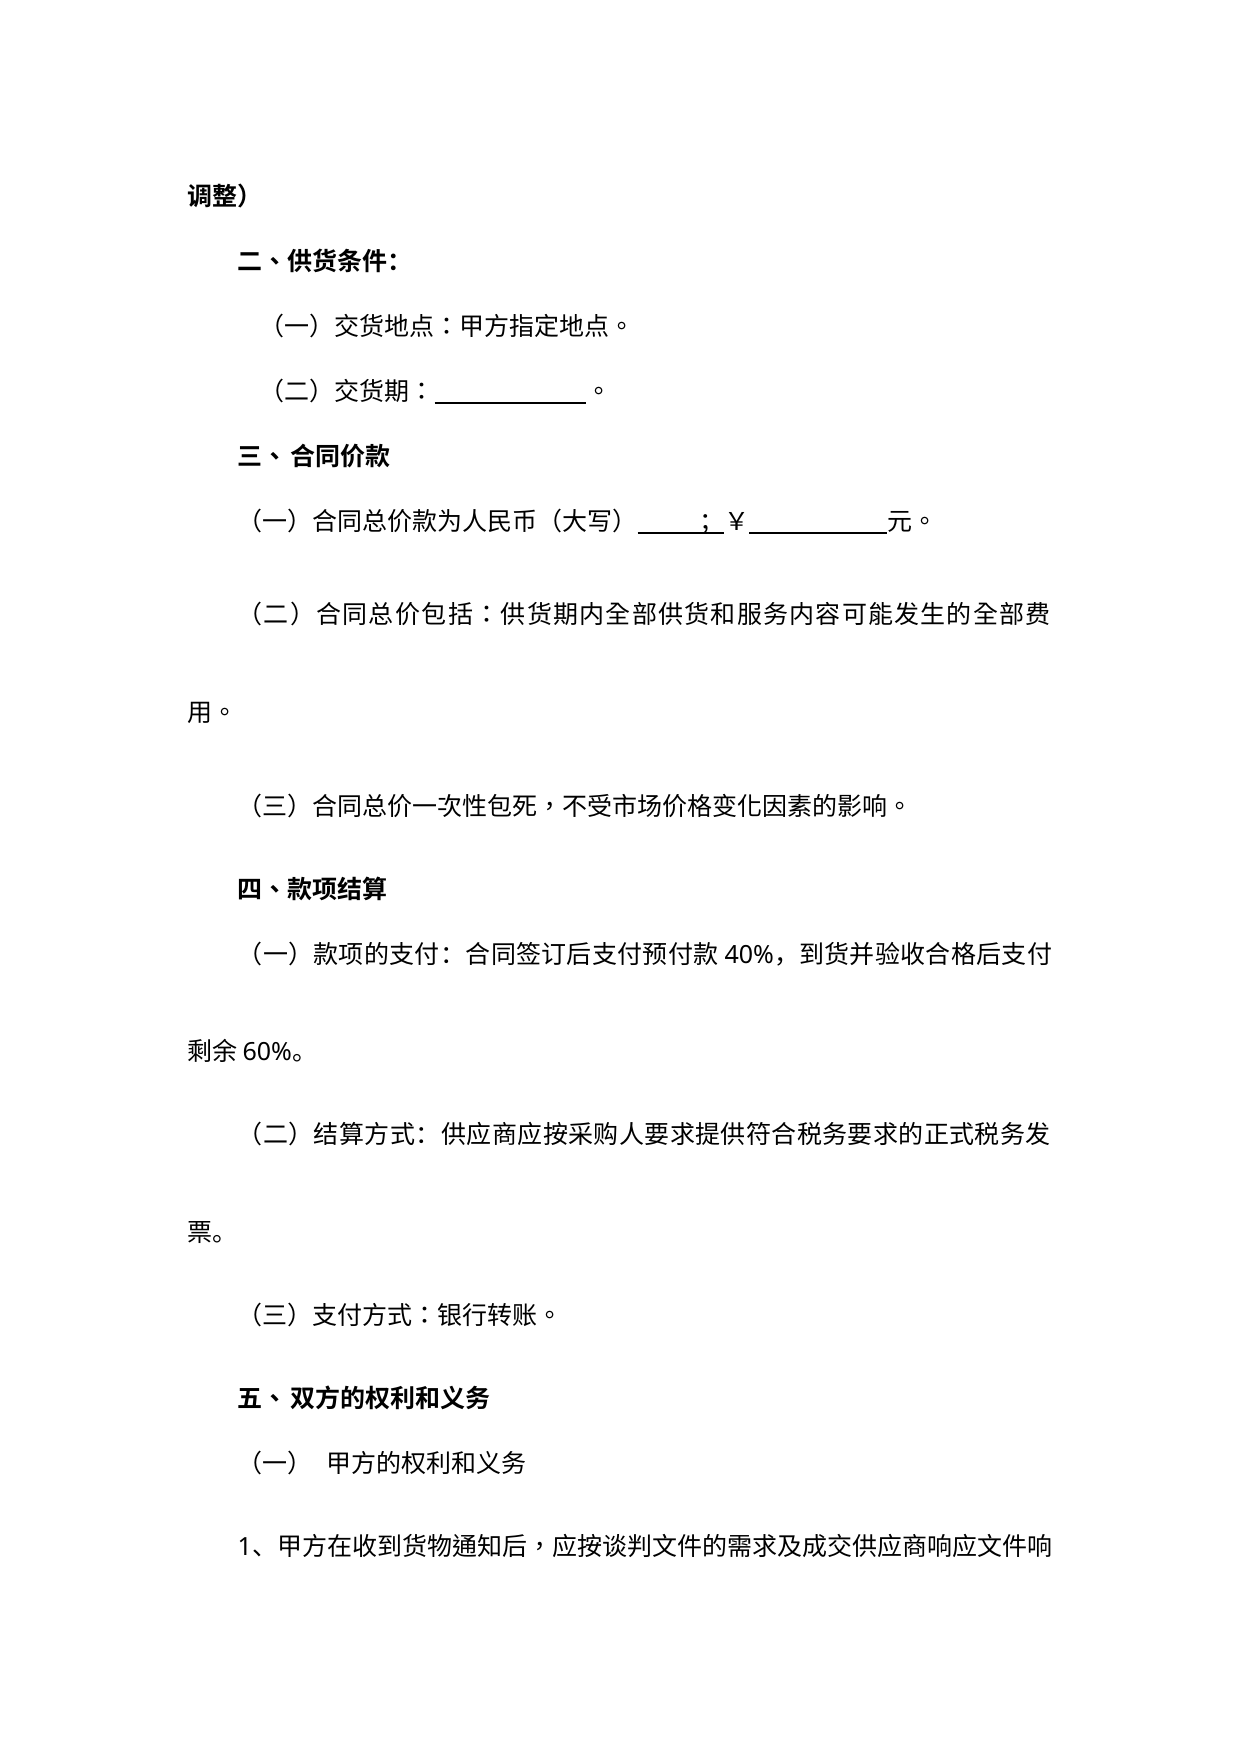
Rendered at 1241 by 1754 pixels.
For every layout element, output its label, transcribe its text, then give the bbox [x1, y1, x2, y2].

text 二、供货条件： [187, 227, 1053, 292]
text （二）交货期： 。 [209, 357, 1053, 422]
text （一）款项的支付：合同签订后支付预付款40%，到货并验收合格后支付剩余60%。 [187, 920, 1053, 1082]
text 三、 合同价款 [187, 422, 1053, 487]
text （一） 甲方的权利和义务 [187, 1429, 1053, 1494]
text （一）交货地点：甲方指定地点。 [209, 292, 1053, 357]
text （二）结算方式：供应商应按采购人要求提供符合税务要求的正式税务发票。 [187, 1100, 1053, 1263]
text 五、 双方的权利和义务 [187, 1364, 1053, 1429]
text （二）合同总价包括：供货期内全部供货和服务内容可能发生的全部费用。 [187, 581, 1053, 743]
text （三）合同总价一次性包死，不受市场价格变化因素的影响。 [187, 772, 1053, 837]
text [187, 162, 1053, 227]
text （三）支付方式：银行转账。 [187, 1281, 1053, 1346]
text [187, 1512, 1053, 1577]
text 四、款项结算 [187, 855, 1053, 920]
text （一）合同总价款为人民币（大写） ；￥ 元。 [187, 487, 1053, 552]
